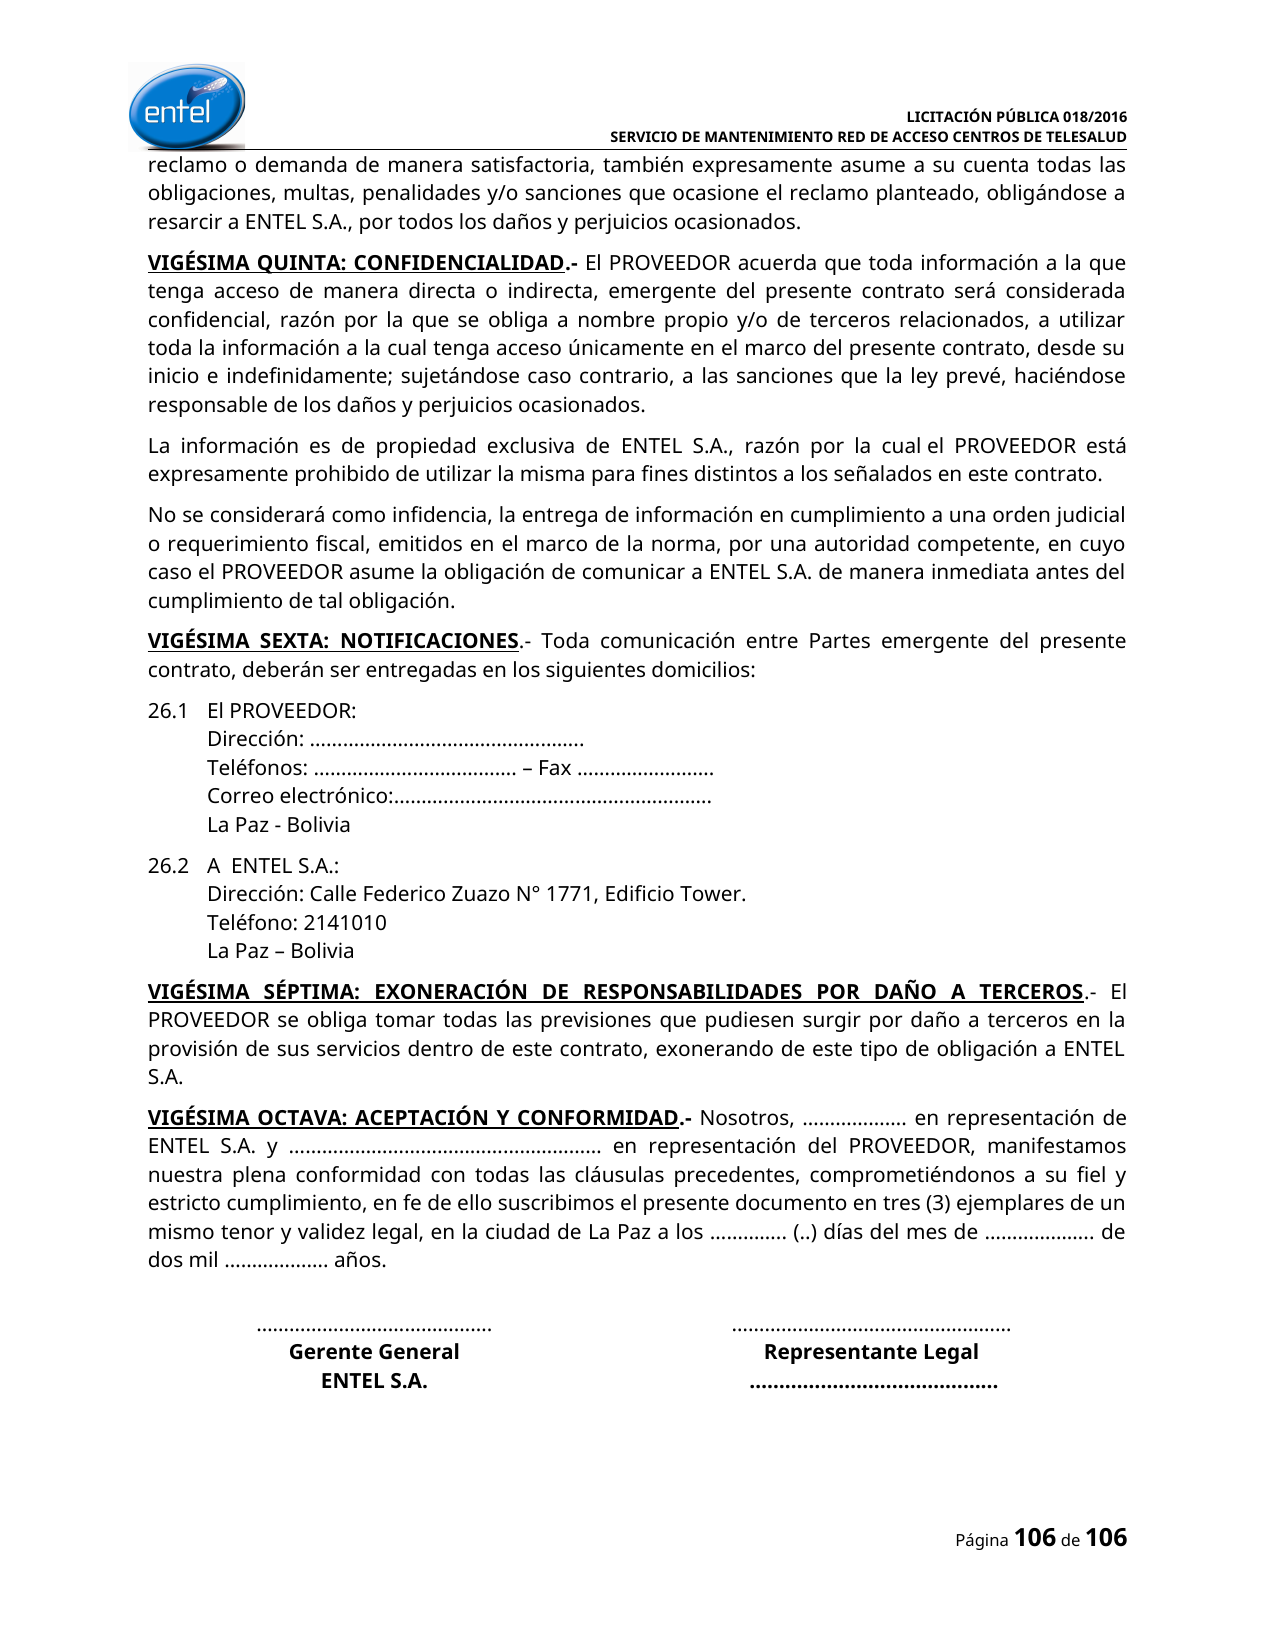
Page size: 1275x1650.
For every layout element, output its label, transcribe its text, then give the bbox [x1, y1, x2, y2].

text Dirección: ………………………………………….. [207, 724, 1127, 753]
text VIGÉSIMA SEXTA: NOTIFICACIONES.- Toda comunicación entre Partes emergente del presente contrato, deberán ser entregadas en los siguientes domicilios: [148, 627, 1127, 683]
text La Paz - Bolivia [207, 810, 1127, 838]
text VIGÉSIMA OCTAVA: ACEPTACIÓN Y CONFORMIDAD.- Nosotros, ………………. en representación de ENTEL S.A. y ………………………………………………… en representación del PROVEEDOR, manifestamos nuestra plena conformidad con todas las cláusulas precedentes, comprometiéndonos a su fiel y estricto cumplimiento, en fe de ello suscribimos el presente documento en tres (3) ejemplares de un mismo tenor y validez legal, en la ciudad de La Paz a los ………….. (..) días del mes de ……………….. de dos mil ………………. años. [148, 1103, 1127, 1274]
text 26.2 A ENTEL S.A.: [148, 851, 1127, 879]
text La Paz – Bolivia [207, 936, 1127, 964]
text No se considerará como infidencia, la entrega de información en cumplimiento a una orden judicial o requerimiento fiscal, emitidos en el marco de la norma, por una autoridad competente, en cuyo caso el PROVEEDOR asume la obligación de comunicar a ENTEL S.A. de manera inmediata antes del cumplimiento de tal obligación. [148, 500, 1127, 614]
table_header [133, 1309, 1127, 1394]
picture [128, 62, 246, 152]
text Teléfonos: ………………………………. – Fax ……………………. [207, 753, 1127, 781]
text Dirección: Calle Federico Zuazo N° 1771, Edificio Tower. [207, 879, 1127, 908]
text 26.1 El PROVEEDOR: [148, 696, 1127, 724]
text Teléfono: 2141010 [207, 908, 1127, 936]
text Correo electrónico:…………………………………………………. [207, 781, 1127, 810]
text VIGÉSIMA QUINTA: CONFIDENCIALIDAD.- El PROVEEDOR acuerda que toda información a la que tenga acceso de manera directa o indirecta, emergente del presente contrato será considerada confidencial, razón por la que se obliga a nombre propio y/o de terceros relacionados, a utilizar toda la información a la cual tenga acceso únicamente en el marco del presente contrato, desde su inicio e indefinidamente; sujetándose caso contrario, a las sanciones que la ley prevé, haciéndose responsable de los daños y perjuicios ocasionados. [148, 248, 1127, 418]
text La información es de propiedad exclusiva de ENTEL S.A., razón por la cual el PROVEEDOR está expresamente prohibido de utilizar la misma para fines distintos a los señalados en este contrato. [148, 431, 1127, 488]
text VIGÉSIMA SÉPTIMA: EXONERACIÓN DE RESPONSABILIDADES POR DAÑO A TERCEROS.- El PROVEEDOR se obliga tomar todas las previsiones que pudiesen surgir por daño a terceros en la provisión de sus servicios dentro de este contrato, exonerando de este tipo de obligación a ENTEL S.A. [148, 977, 1127, 1091]
